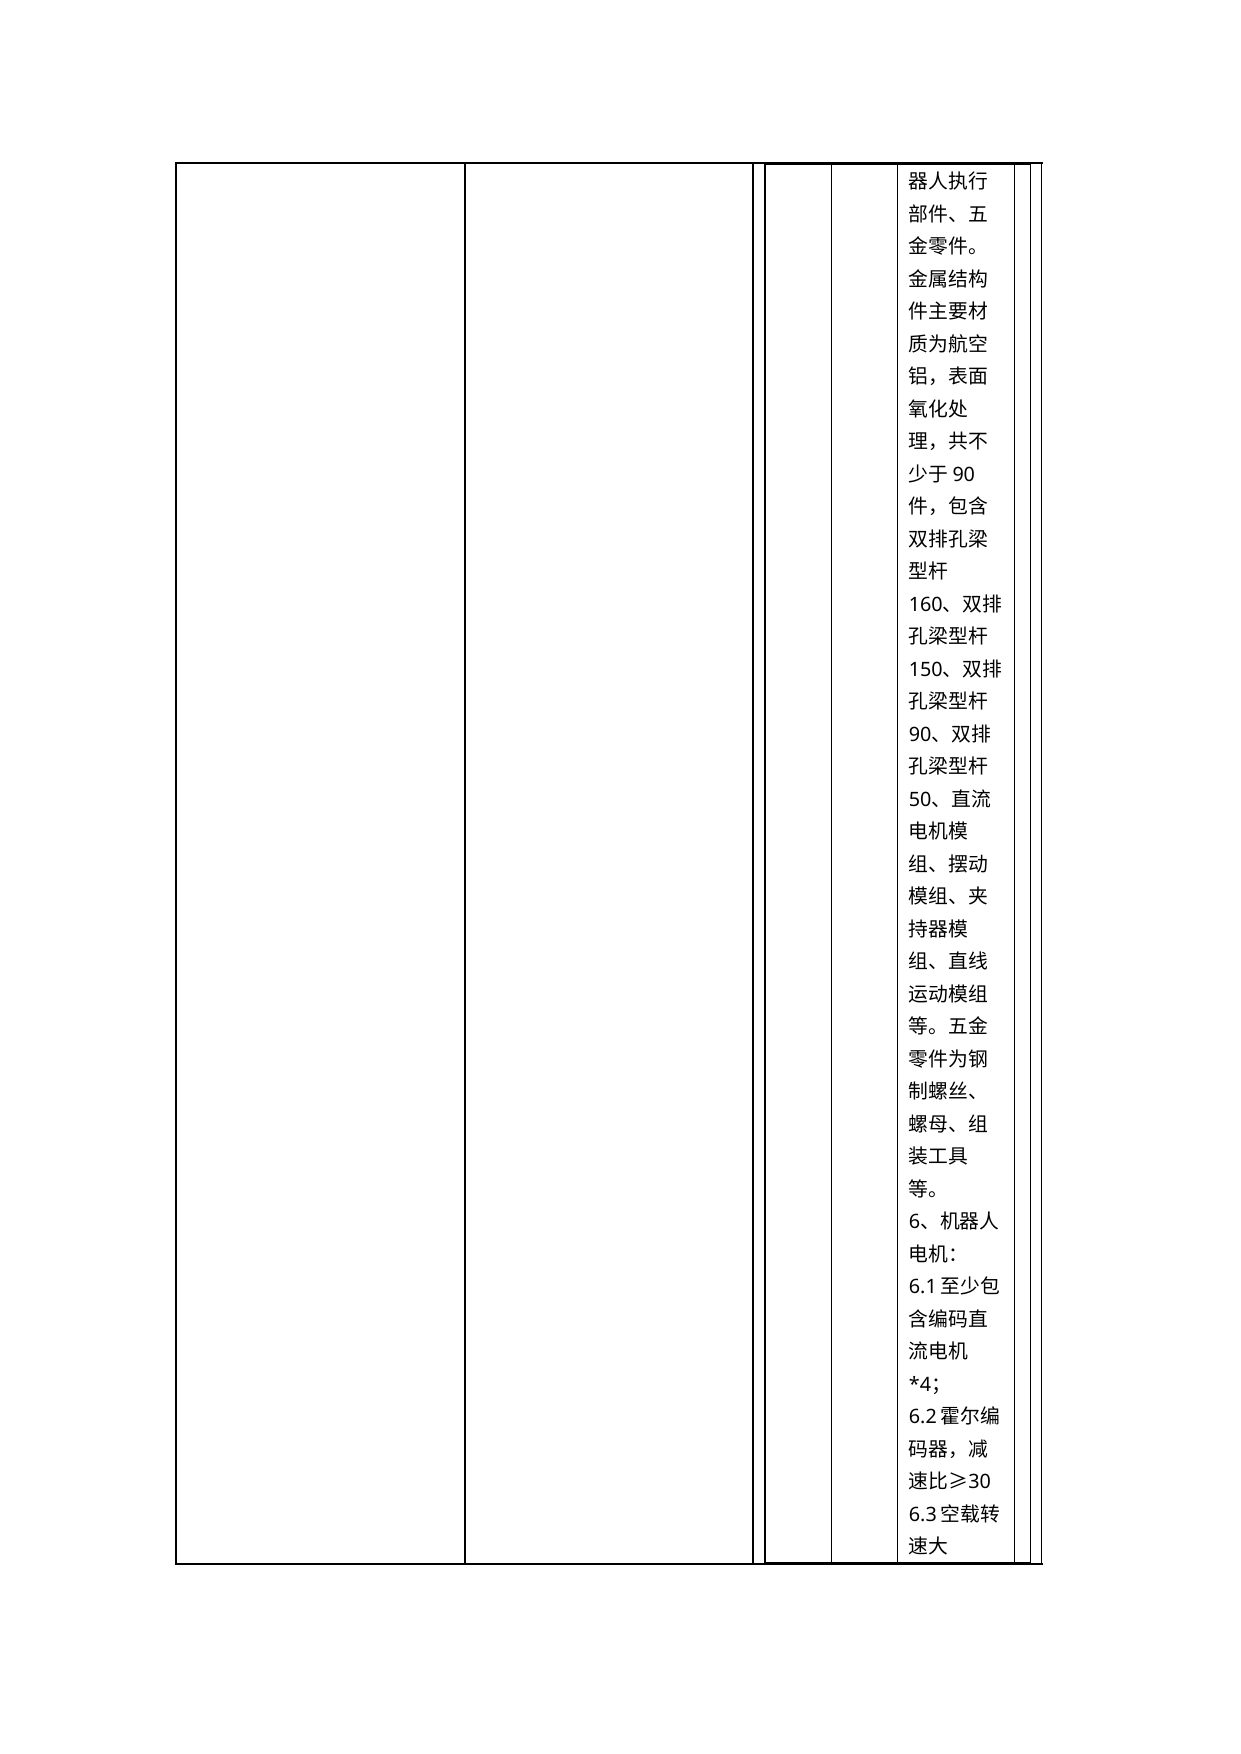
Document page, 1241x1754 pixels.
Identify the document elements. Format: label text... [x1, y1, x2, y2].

table_cell 1 [177, 164, 464, 1563]
table_cell [1015, 165, 1030, 1562]
table_cell [766, 165, 831, 1562]
table_cell [1031, 164, 1041, 1563]
table_cell [832, 165, 897, 1562]
table_cell [754, 164, 764, 1563]
table_cell [466, 164, 752, 1563]
table_cell [898, 165, 1014, 1562]
